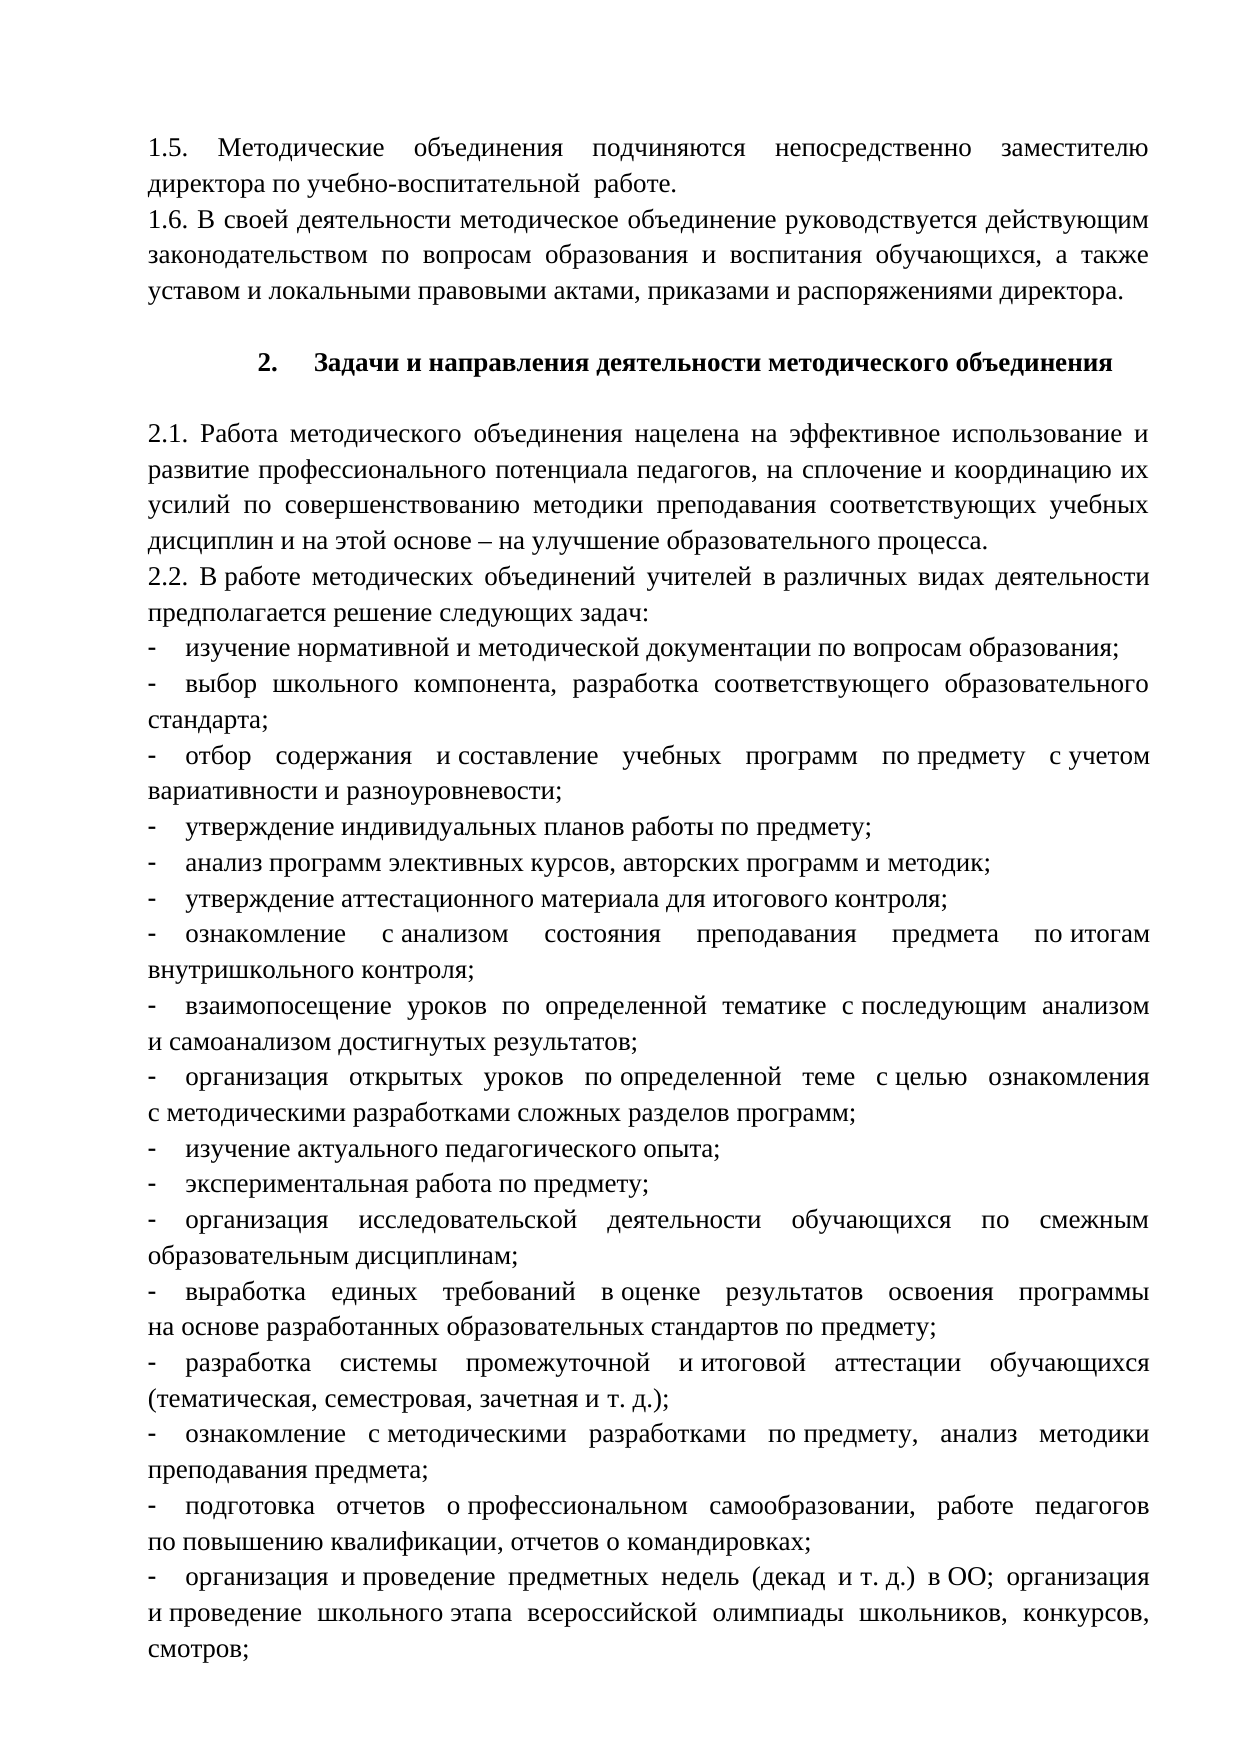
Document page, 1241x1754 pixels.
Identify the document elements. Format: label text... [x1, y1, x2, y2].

text 1.6. В своей деятельности методическое объединение руководствуется действующим законодательством по вопросам образования и воспитания обучающихся, а также уставом и локальными правовыми актами, приказами и распоряжениями директора. [148, 203, 1150, 305]
list выбор школьного компонента, разработка соответствующего образовательного стандарта; [148, 667, 1150, 734]
text 2.1. Работа методического объединения нацелена на эффективное использование и развитие профессионального потенциала педагогов, на сплочение и координацию их усилий по совершенствованию методики преподавания соответствующих учебных дисциплин и на этой основе – на улучшение образовательного процесса. [148, 417, 1150, 556]
list организация открытых уроков по определенной теме с целью ознакомления с методическими разработками сложных разделов программ; [148, 1060, 1150, 1127]
list подготовка отчетов о профессиональном самообразовании, работе педагогов по повышению квалификации, отчетов о командировках; [148, 1489, 1150, 1556]
list изучение нормативной и методической документации по вопросам образования; [148, 632, 1150, 663]
list ознакомление с анализом состояния преподавания предмета по итогам внутришкольного контроля; [148, 917, 1150, 984]
list утверждение индивидуальных планов работы по предмету; [148, 810, 1150, 841]
list организация исследовательской деятельности обучающихся по смежным образовательным дисциплинам; [148, 1203, 1150, 1270]
list Задачи и направления деятельности методического объединения [221, 346, 1150, 377]
text 2.2. В работе методических объединений учителей в различных видах деятельности предполагается решение следующих задач: [148, 560, 1150, 627]
list анализ программ элективных курсов, авторских программ и методик; [148, 846, 1150, 877]
list утверждение аттестационного материала для итогового контроля; [148, 882, 1150, 913]
list отбор содержания и составление учебных программ по предмету с учетом вариативности и разноуровневости; [148, 739, 1150, 806]
list взаимопосещение уроков по определенной тематике с последующим анализом и самоанализом достигнутых результатов; [148, 989, 1150, 1056]
list выработка единых требований в оценке результатов освоения программы на основе разработанных образовательных стандартов по предмету; [148, 1275, 1150, 1342]
list разработка системы промежуточной и итоговой аттестации обучающихся (тематическая, семестровая, зачетная и т. д.); [148, 1346, 1150, 1413]
list ознакомление с методическими разработками по предмету, анализ методики преподавания предмета; [148, 1418, 1150, 1484]
list изучение актуального педагогического опыта; [148, 1132, 1150, 1163]
text 1.5. Методические объединения подчиняются непосредственно заместителю директора по учебно-воспитательной работе. [148, 131, 1150, 198]
list экспериментальная работа по предмету; [148, 1167, 1150, 1199]
list организация и проведение предметных недель (декад и т. д.) в ОО; организация и проведение школьного этапа всероссийской олимпиады школьников, конкурсов, смотров; [148, 1561, 1150, 1663]
